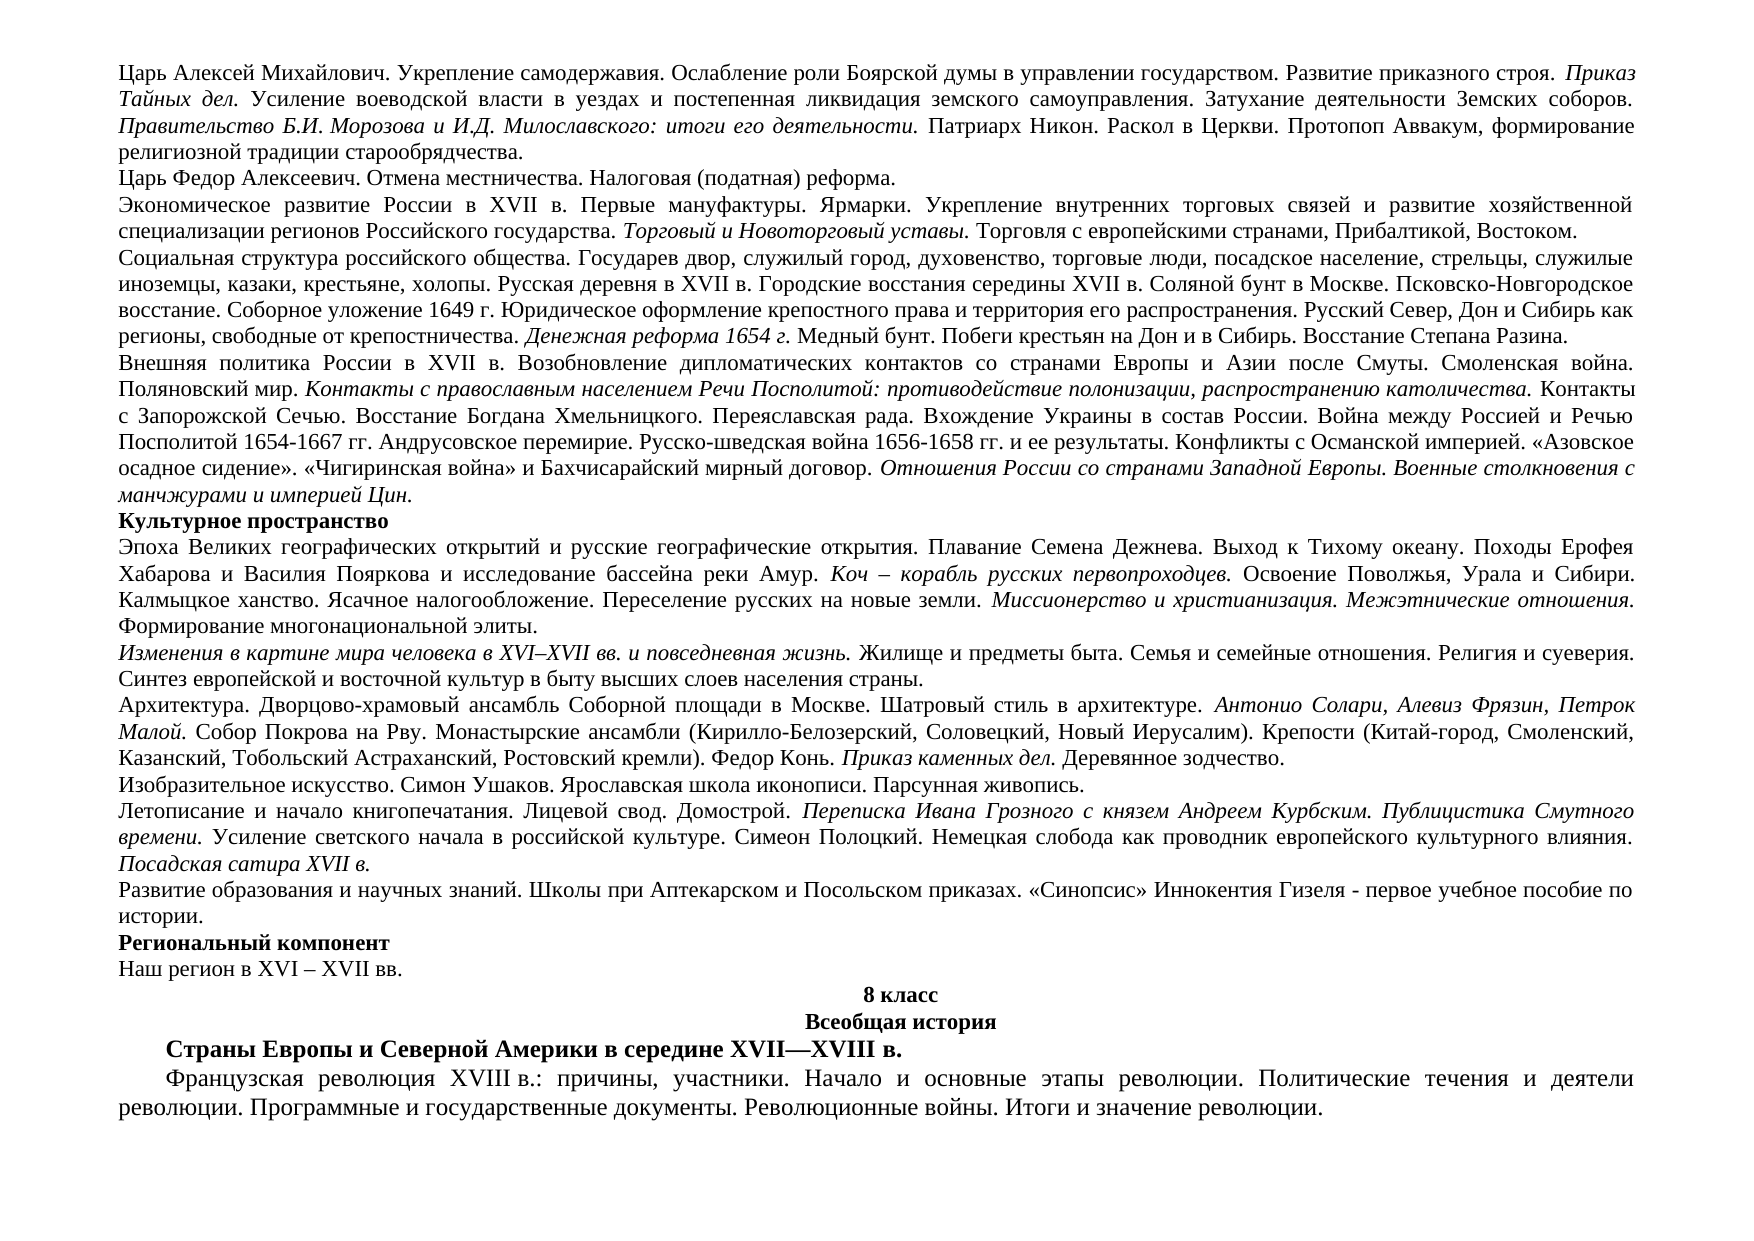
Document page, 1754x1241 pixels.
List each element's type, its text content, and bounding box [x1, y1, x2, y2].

text Внешняя политика России в XVII в. Возобновление дипломатических контактов со странами Европы и Азии после Смуты. Смоленская война. Поляновский мир. Контакты с православным населением Речи Посполитой: противодействие полонизации, распространению католичества. Контакты с Запорожской Сечью. Восстание Богдана Хмельницкого. Переяславская рада. Вхождение Украины в состав России. Война между Россией и Речью Посполитой 1654-1667 гг. Андрусовское перемирие. Русско-шведская война 1656-1658 гг. и ее результаты. Конфликты с Османской империей. «Азовское осадное сидение». «Чигиринская война» и Бахчисарайский мирный договор. Отношения России со странами Западной Европы. Военные столкновения с манчжурами и империей Цин. [118, 349, 1636, 507]
text Региональный компонент [118, 929, 1636, 955]
text 8 класс [118, 981, 1636, 1008]
text Архитектура. Дворцово-храмовый ансамбль Соборной площади в Москве. Шатровый стиль в архитектуре. Антонио Солари, Алевиз Фрязин, Петрок Малой. Собор Покрова на Рву. Монастырские ансамбли (Кирилло-Белозерский, Соловецкий, Новый Иерусалим). Крепости (Китай-город, Смоленский, Казанский, Тобольский Астраханский, Ростовский кремли). Федор Конь. Приказ каменных дел. Деревянное зодчество. [118, 692, 1636, 771]
text Наш регион в XVI – XVII вв. [118, 955, 1636, 981]
text Царь Федор Алексеевич. Отмена местничества. Налоговая (податная) реформа. [118, 164, 1636, 191]
text Культурное пространство [118, 507, 1636, 533]
text Царь Алексей Михайлович. Укрепление самодержавия. Ослабление роли Боярской думы в управлении государством. Развитие приказного строя. Приказ Тайных дел. Усиление воеводской власти в уездах и постепенная ликвидация земского самоуправления. Затухание деятельности Земских соборов. Правительство Б.И. Морозова и И.Д. Милославского: итоги его деятельности. Патриарх Никон. Раскол в Церкви. Протопоп Аввакум, формирование религиозной традиции старообрядчества. [118, 59, 1636, 164]
text Всеобщая история [118, 1008, 1636, 1034]
text Французская революция XVIII в.: причины, участники. Начало и основные этапы революции. Политические течения и деятели революции. Программные и государственные документы. Революционные войны. Итоги и значение революции. [118, 1063, 1636, 1120]
text Экономическое развитие России в XVII в. Первые мануфактуры. Ярмарки. Укрепление внутренних торговых связей и развитие хозяйственной специализации регионов Российского государства. Торговый и Новоторговый уставы. Торговля с европейскими странами, Прибалтикой, Востоком. [118, 191, 1636, 243]
text Изменения в картине мира человека в XVI–XVII вв. и повседневная жизнь. Жилище и предметы быта. Семья и семейные отношения. Религия и суеверия. Синтез европейской и восточной культур в быту высших слоев населения страны. [118, 639, 1636, 692]
text Страны Европы и Северной Америки в середине XVII—ХVIII в. [118, 1034, 1636, 1063]
text Изобразительное искусство. Симон Ушаков. Ярославская школа иконописи. Парсунная живопись. [118, 771, 1636, 797]
text Социальная структура российского общества. Государев двор, служилый город, духовенство, торговые люди, посадское население, стрельцы, служилые иноземцы, казаки, крестьяне, холопы. Русская деревня в XVII в. Городские восстания середины XVII в. Соляной бунт в Москве. Псковско-Новгородское восстание. Соборное уложение 1649 г. Юридическое оформление крепостного права и территория его распространения. Русский Север, Дон и Сибирь как регионы, свободные от крепостничества. Денежная реформа 1654 г. Медный бунт. Побеги крестьян на Дон и в Сибирь. Восстание Степана Разина. [118, 243, 1636, 349]
text Развитие образования и научных знаний. Школы при Аптекарском и Посольском приказах. «Синопсис» Иннокентия Гизеля - первое учебное пособие по истории. [118, 876, 1636, 929]
text Летописание и начало книгопечатания. Лицевой свод. Домострой. Переписка Ивана Грозного с князем Андреем Курбским. Публицистика Смутного времени. Усиление светского начала в российской культуре. Симеон Полоцкий. Немецкая слобода как проводник европейского культурного влияния. Посадская сатира XVII в. [118, 797, 1636, 876]
text Эпоха Великих географических открытий и русские географические открытия. Плавание Семена Дежнева. Выход к Тихому океану. Походы Ерофея Хабарова и Василия Пояркова и исследование бассейна реки Амур. Коч – корабль русских первопроходцев. Освоение Поволжья, Урала и Сибири. Калмыцкое ханство. Ясачное налогообложение. Переселение русских на новые земли. Миссионерство и христианизация. Межэтнические отношения. Формирование многонациональной элиты. [118, 533, 1636, 639]
